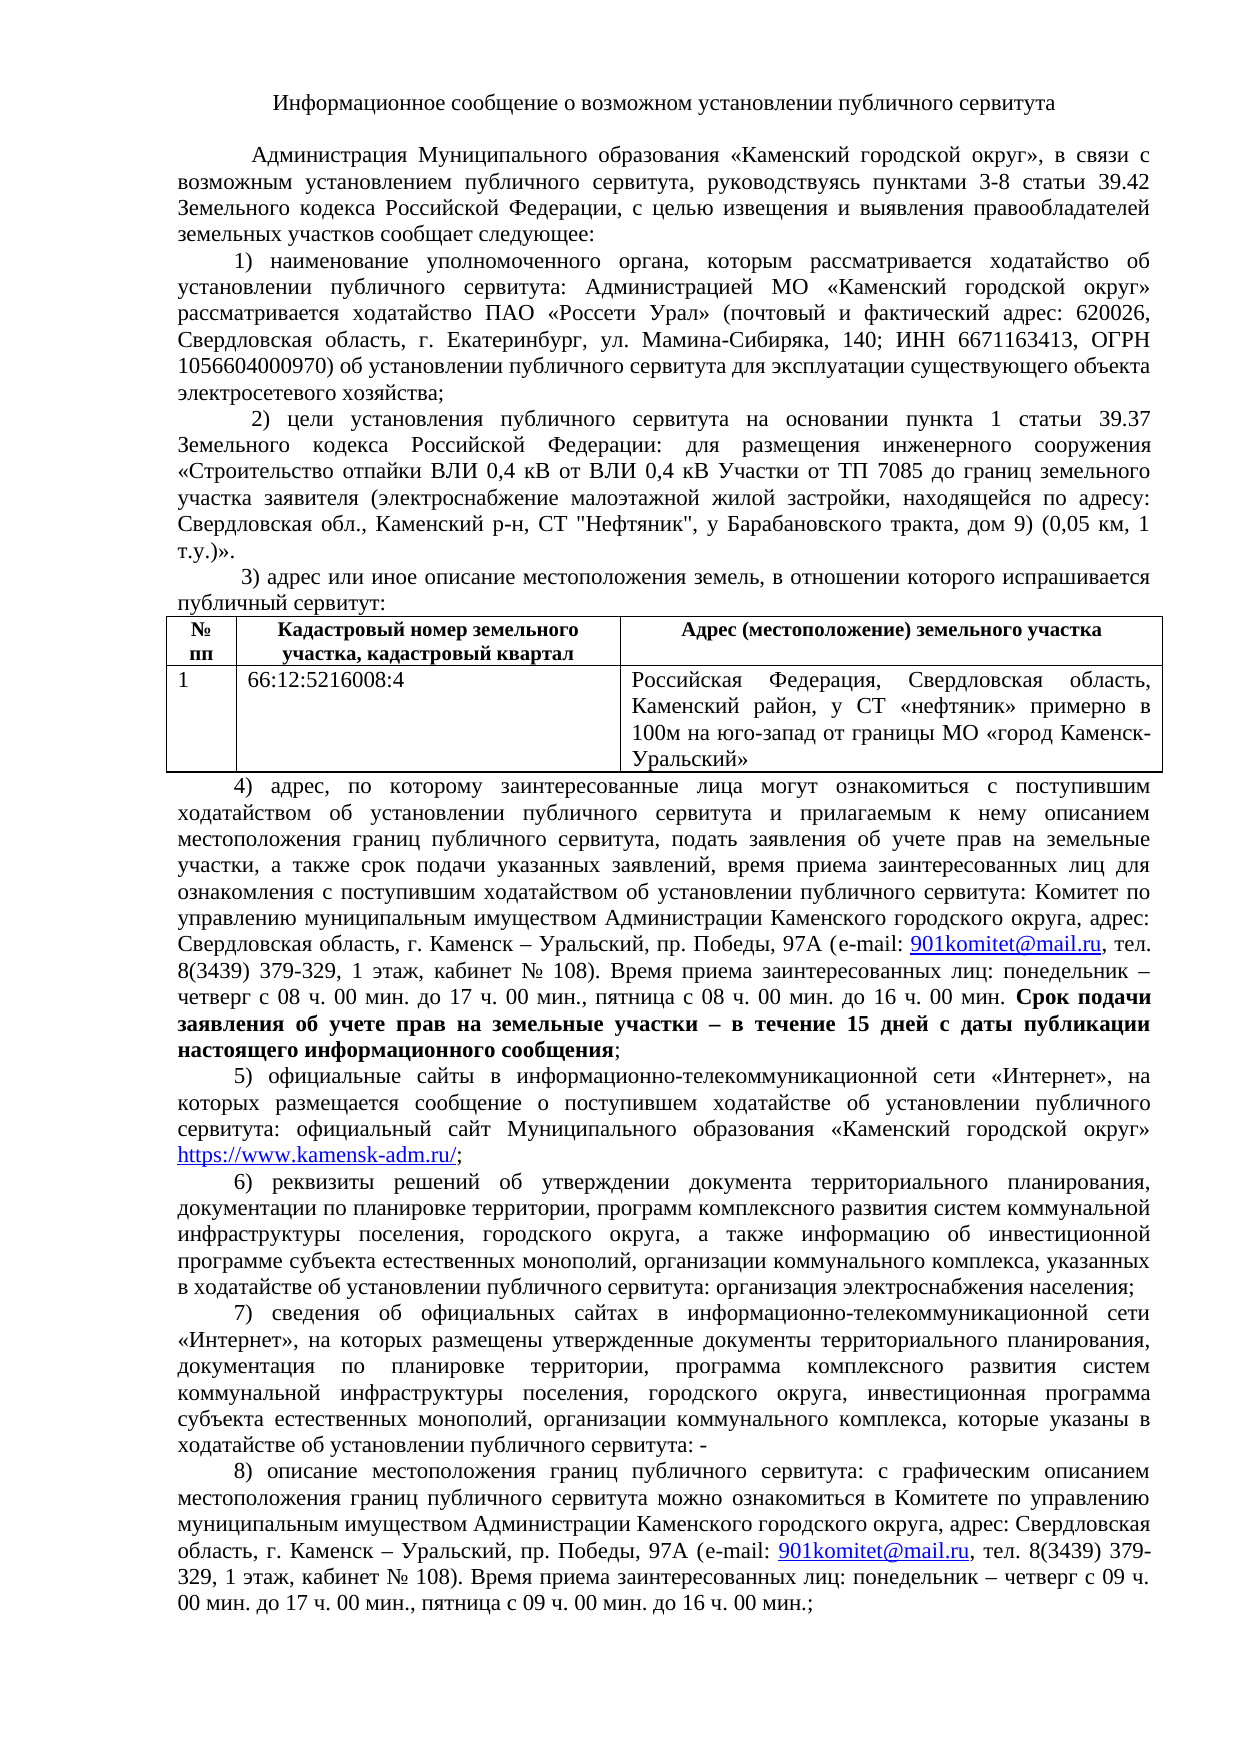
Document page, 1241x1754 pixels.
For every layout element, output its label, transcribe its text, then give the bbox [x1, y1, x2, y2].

text 7) сведения об официальных сайтах в информационно-телекоммуникационной сети «Интернет», на которых размещены утвержденные документы территориального планирования, документация по планировке территории, программа комплексного развития систем коммунальной инфраструктуры поселения, городского округа, инвестиционная программа субъекта естественных монополий, организации коммунального комплекса, которые указаны в ходатайстве об установлении публичного сервитута: - [177, 1299, 1152, 1458]
table_cell 66:12:5216008:4 [237, 666, 620, 771]
text Администрация Муниципального образования «Каменский городской округ», в связи с возможным установлением публичного сервитута, руководствуясь пунктами 3-8 статьи 39.42 Земельного кодекса Российской Федерации, с целью извещения и выявления правообладателей земельных участков сообщает следующее: [177, 141, 1152, 247]
table_cell Российская Федерация, Свердловская область, Каменский район, у СТ «нефтяник» примерно в 100м на юго-запад от границы МО «город Каменск-Уральский» [621, 666, 1162, 771]
text 5) официальные сайты в информационно-телекоммуникационной сети «Интернет», на которых размещается сообщение о поступившем ходатайстве об установлении публичного сервитута: официальный сайт Муниципального образования «Каменский городской округ» https://www.kamensk-adm.ru/; [177, 1062, 1152, 1168]
table_header Кадастровый номер земельного участка, кадастровый квартал [237, 617, 620, 665]
text 1) наименование уполномоченного органа, которым рассматривается ходатайство об установлении публичного сервитута: Администрацией МО «Каменский городской округ» рассматривается ходатайство ПАО «Россети Урал» (почтовый и фактический адрес: 620026, Свердловская область, г. Екатеринбург, ул. Мамина-Сибиряка, 140; ИНН 6671163413, ОГРН 1056604000970) об установлении публичного сервитута для эксплуатации существующего объекта электросетевого хозяйства; [177, 247, 1152, 405]
text 6) реквизиты решений об утверждении документа территориального планирования, документации по планировке территории, программ комплексного развития систем коммунальной инфраструктуры поселения, городского округа, а также информацию об инвестиционной программе субъекта естественных монополий, организации коммунального комплекса, указанных в ходатайстве об установлении публичного сервитута: организация электроснабжения населения; [177, 1168, 1152, 1299]
text 3) адрес или иное описание местоположения земель, в отношении которого испрашивается публичный сервитут: [177, 563, 1152, 616]
text 8) описание местоположения границ публичного сервитута: с графическим описанием местоположения границ публичного сервитута можно ознакомиться в Комитете по управлению муниципальным имуществом Администрации Каменского городского округа, адрес: Свердловская область, г. Каменск – Уральский, пр. Победы, 97А (e-mail: 901komitet@mail.ru, тел. 8(3439) 379-329, 1 этаж, кабинет № 108). Время приема заинтересованных лиц: понедельник – четверг с 09 ч. 00 мин. до 17 ч. 00 мин., пятница с 09 ч. 00 мин. до 16 ч. 00 мин.; [177, 1458, 1152, 1616]
text 2) цели установления публичного сервитута на основании пункта 1 статьи 39.37 Земельного кодекса Российской Федерации: для размещения инженерного сооружения «Строительство отпайки ВЛИ 0,4 кВ от ВЛИ 0,4 кВ Участки от ТП 7085 до границ земельного участка заявителя (электроснабжение малоэтажной жилой застройки, находящейся по адресу: Свердловская обл., Каменский р-н, СТ "Нефтяник", у Барабановского тракта, дом 9) (0,05 км, 1 т.у.)». [177, 405, 1152, 563]
table_header № пп [167, 617, 236, 665]
table_header Адрес (местоположение) земельного участка [621, 617, 1162, 665]
text Информационное сообщение о возможном установлении публичного сервитута [177, 89, 1152, 115]
table_cell 1 [167, 666, 236, 771]
text 4) адрес, по которому заинтересованные лица могут ознакомиться с поступившим ходатайством об установлении публичного сервитута и прилагаемым к нему описанием местоположения границ публичного сервитута, подать заявления об учете прав на земельные участки, а также срок подачи указанных заявлений, время приема заинтересованных лиц для ознакомления с поступившим ходатайством об установлении публичного сервитута: Комитет по управлению муниципальным имуществом Администрации Каменского городского округа, адрес: Свердловская область, г. Каменск – Уральский, пр. Победы, 97А (e-mail: 901komitet@mail.ru, тел. 8(3439) 379-329, 1 этаж, кабинет № 108). Время приема заинтересованных лиц: понедельник – четверг с 08 ч. 00 мин. до 17 ч. 00 мин., пятница с 08 ч. 00 мин. до 16 ч. 00 мин. Срок подачи заявления об учете прав на земельные участки – в течение 15 дней с даты публикации настоящего информационного сообщения; [177, 773, 1152, 1062]
